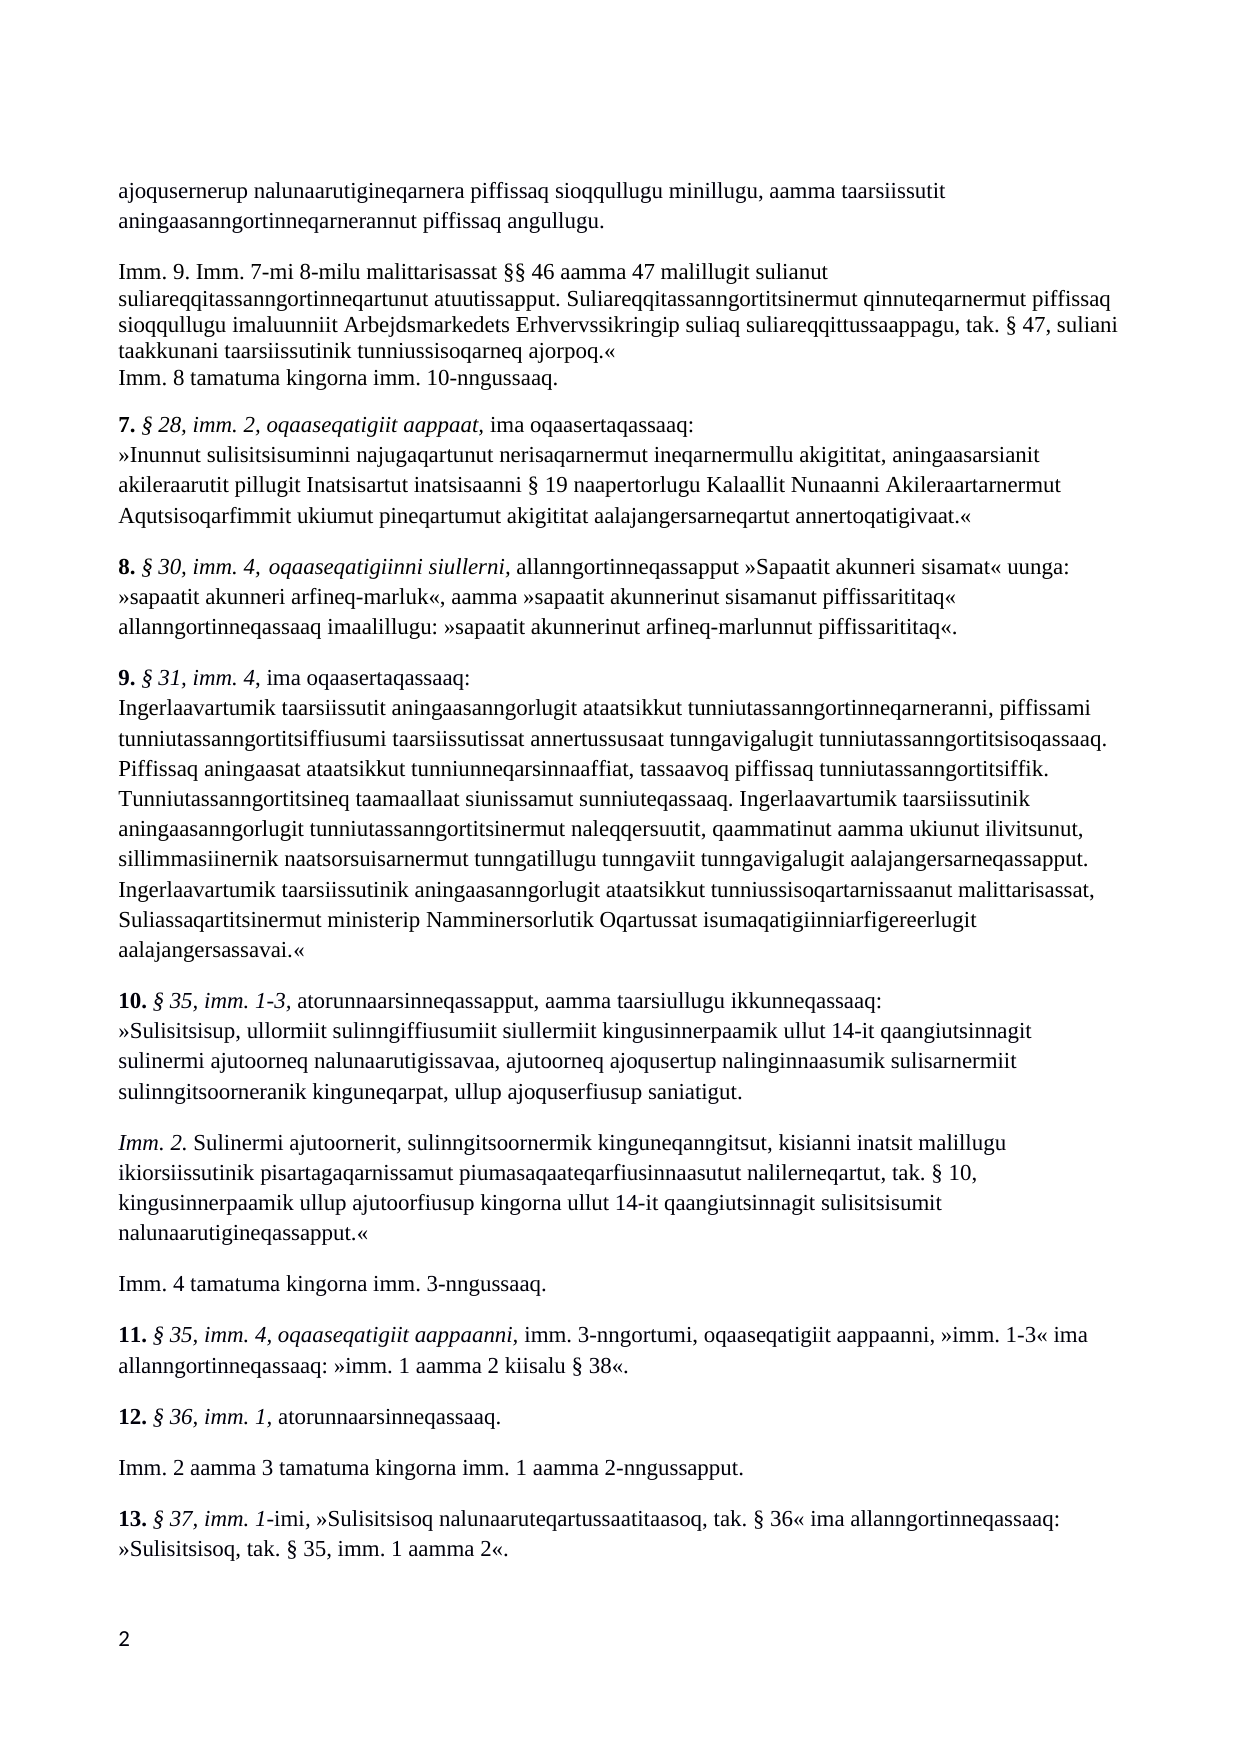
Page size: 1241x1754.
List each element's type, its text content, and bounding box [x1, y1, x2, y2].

text 10. § 35, imm. 1-3, atorunnaarsinneqassapput, aamma taarsiullugu ikkunneqassaaq: »Sulisitsisup, ullormiit sulinngiffiusumiit siullermiit kingusinnerpaamik ullut 14-it qaangiutsinnagit sulinermi ajutoorneq nalunaarutigissavaa, ajutoorneq ajoqusertup nalinginnaasumik sulisarnermiit sulinngitsoorneranik kinguneqarpat, ullup ajoquserfiusup saniatigut. [118, 987, 1122, 1104]
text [118, 177, 1122, 234]
text Imm. 4 tamatuma kingorna imm. 3-nngussaaq. [118, 1270, 1122, 1297]
text 8. § 30, imm. 4, oqaaseqatigiinni siullerni, allanngortinneqassapput »Sapaatit akunneri sisamat« uunga: »sapaatit akunneri arfineq-marluk«, aamma »sapaatit akunnerinut sisamanut piffissarititaq« allanngortinneqassaaq imaalillugu: »sapaatit akunnerinut arfineq-marlunnut piffissarititaq«. [118, 553, 1122, 639]
text Imm. 2 aamma 3 tamatuma kingorna imm. 1 aamma 2-nngussapput. [118, 1454, 1122, 1480]
text Imm. 9. Imm. 7-mi 8-milu malittarisassat §§ 46 aamma 47 malillugit sulianut suliareqqitassanngortinneqartunut atuutissapput. Suliareqqitassanngortitsinermut qinnuteqarnermut piffissaq sioqqullugu imaluunniit Arbejdsmarkedets Erhvervssikringip suliaq suliareqqittussaappagu, tak. § 47, suliani taakkunani taarsiissutinik tunniussisoqarneq ajorpoq.« Imm. 8 tamatuma kingorna imm. 10-nngussaaq. [118, 258, 1122, 390]
text 7. § 28, imm. 2, oqaaseqatigiit aappaat, ima oqaasertaqassaaq: »Inunnut sulisitsisuminni najugaqartunut nerisaqarnermut ineqarnermullu akigititat, aningaasarsianit akileraarutit pillugit Inatsisartut inatsisaanni § 19 naapertorlugu Kalaallit Nunaanni Akileraartarnermut Aqutsisoqarfimmit ukiumut pineqartumut akigititat aalajangersarneqartut annertoqatigivaat.« [118, 411, 1122, 528]
text 11. § 35, imm. 4, oqaaseqatigiit aappaanni, imm. 3-nngortumi, oqaaseqatigiit aappaanni, »imm. 1-3« ima allanngortinneqassaaq: »imm. 1 aamma 2 kiisalu § 38«. [118, 1321, 1122, 1378]
text 12. § 36, imm. 1, atorunnaarsinneqassaaq. [118, 1403, 1122, 1429]
text Imm. 2. Sulinermi ajutoornerit, sulinngitsoornermik kinguneqanngitsut, kisianni inatsit malillugu ikiorsiissutinik pisartagaqarnissamut piumasaqaateqarfiusinnaasutut nalilerneqartut, tak. § 10, kingusinnerpaamik ullup ajutoorfiusup kingorna ullut 14-it qaangiutsinnagit sulisitsisumit nalunaarutigineqassapput.« [118, 1129, 1122, 1246]
text Ingerlaavartumik taarsiissutit aningaasanngorlugit ataatsikkut tunniutassanngortinneqarneranni, piffissami tunniutassanngortitsiffiusumi taarsiissutissat annertussusaat tunngavigalugit tunniutassanngortitsisoqassaaq. Piffissaq aningaasat ataatsikkut tunniunneqarsinnaaffiat, tassaavoq piffissaq tunniutassanngortitsiffik. Tunniutassanngortitsineq taamaallaat siunissamut sunniuteqassaaq. Ingerlaavartumik taarsiissutinik aningaasanngorlugit tunniutassanngortitsinermut naleqqersuutit, qaammatinut aamma ukiunut ilivitsunut, sillimmasiinernik naatsorsuisarnermut tunngatillugu tunngaviit tunngavigalugit aalajangersarneqassapput. Ingerlaavartumik taarsiissutinik aningaasanngorlugit ataatsikkut tunniussisoqartarnissaanut malittarisassat, Suliassaqartitsinermut ministerip Namminersorlutik Oqartussat isumaqatigiinniarfigereerlugit aalajangersassavai.« [118, 694, 1122, 962]
text 13. § 37, imm. 1-imi, »Sulisitsisoq nalunaaruteqartussaatitaasoq, tak. § 36« ima allanngortinneqassaaq: »Sulisitsisoq, tak. § 35, imm. 1 aamma 2«. [118, 1505, 1122, 1561]
text 9. § 31, imm. 4, ima oqaasertaqassaaq: [118, 664, 1122, 691]
